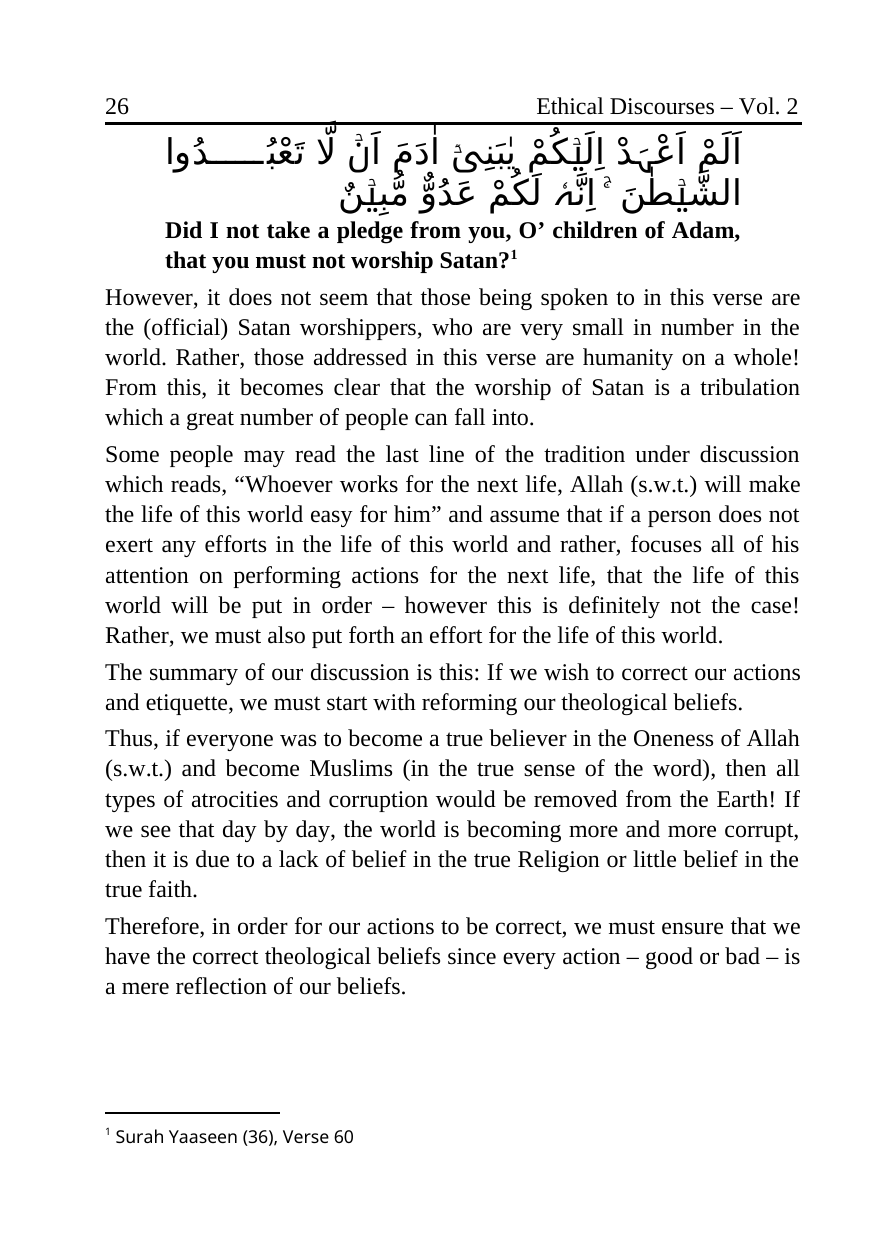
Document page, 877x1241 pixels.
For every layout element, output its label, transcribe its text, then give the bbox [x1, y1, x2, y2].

text Some people may read the last line of the tradition under discussion which reads, “Whoever works for the next life, Allah (s.w.t.) will make the life of this world easy for him” and assume that if a person does not exert any efforts in the life of this world and rather, focuses all of his attention on performing actions for the next life, that the life of this world will be put in order – however this is definitely not the case! Rather, we must also put forth an effort for the life of this world. [105, 438, 802, 649]
text Therefore, in order for our actions to be correct, we must ensure that we have the correct theological beliefs since every action – good or bad – is a mere reflection of our beliefs. [105, 910, 802, 1001]
text However, it does not seem that those being spoken to in this verse are the (official) Satan worshippers, who are very small in number in the world. Rather, those addressed in this verse are humanity on a whole! From this, it becomes clear that the worship of Satan is a tribulation which a great number of people can fall into. [105, 281, 802, 432]
text Thus, if everyone was to become a true believer in the Oneness of Allah (s.w.t.) and become Muslims (in the true sense of the word), then all types of atrocities and corruption would be removed from the Earth! If we see that day by day, the world is becoming more and more corrupt, then it is due to a lack of belief in the true Religion or little belief in the true faith. [105, 722, 802, 904]
text اَلَمْ اَعْہَدْ اِلَیۡكُمْ یٰبَنِیۡۤ اٰدَمَ اَنۡ لَّا تَعْبُدُوا الشَّیۡطٰنَ ۚ اِنَّہٗ لَكُمْ عَدُوٌّ مُّبِیۡنٌ [165, 132, 742, 214]
text Did I not take a pledge from you, O’ children of Adam, that you must not worship Satan? [165, 214, 742, 274]
text The summary of our discussion is this: If we wish to correct our actions and etiquette, we must start with reforming our theological beliefs. [105, 656, 802, 716]
